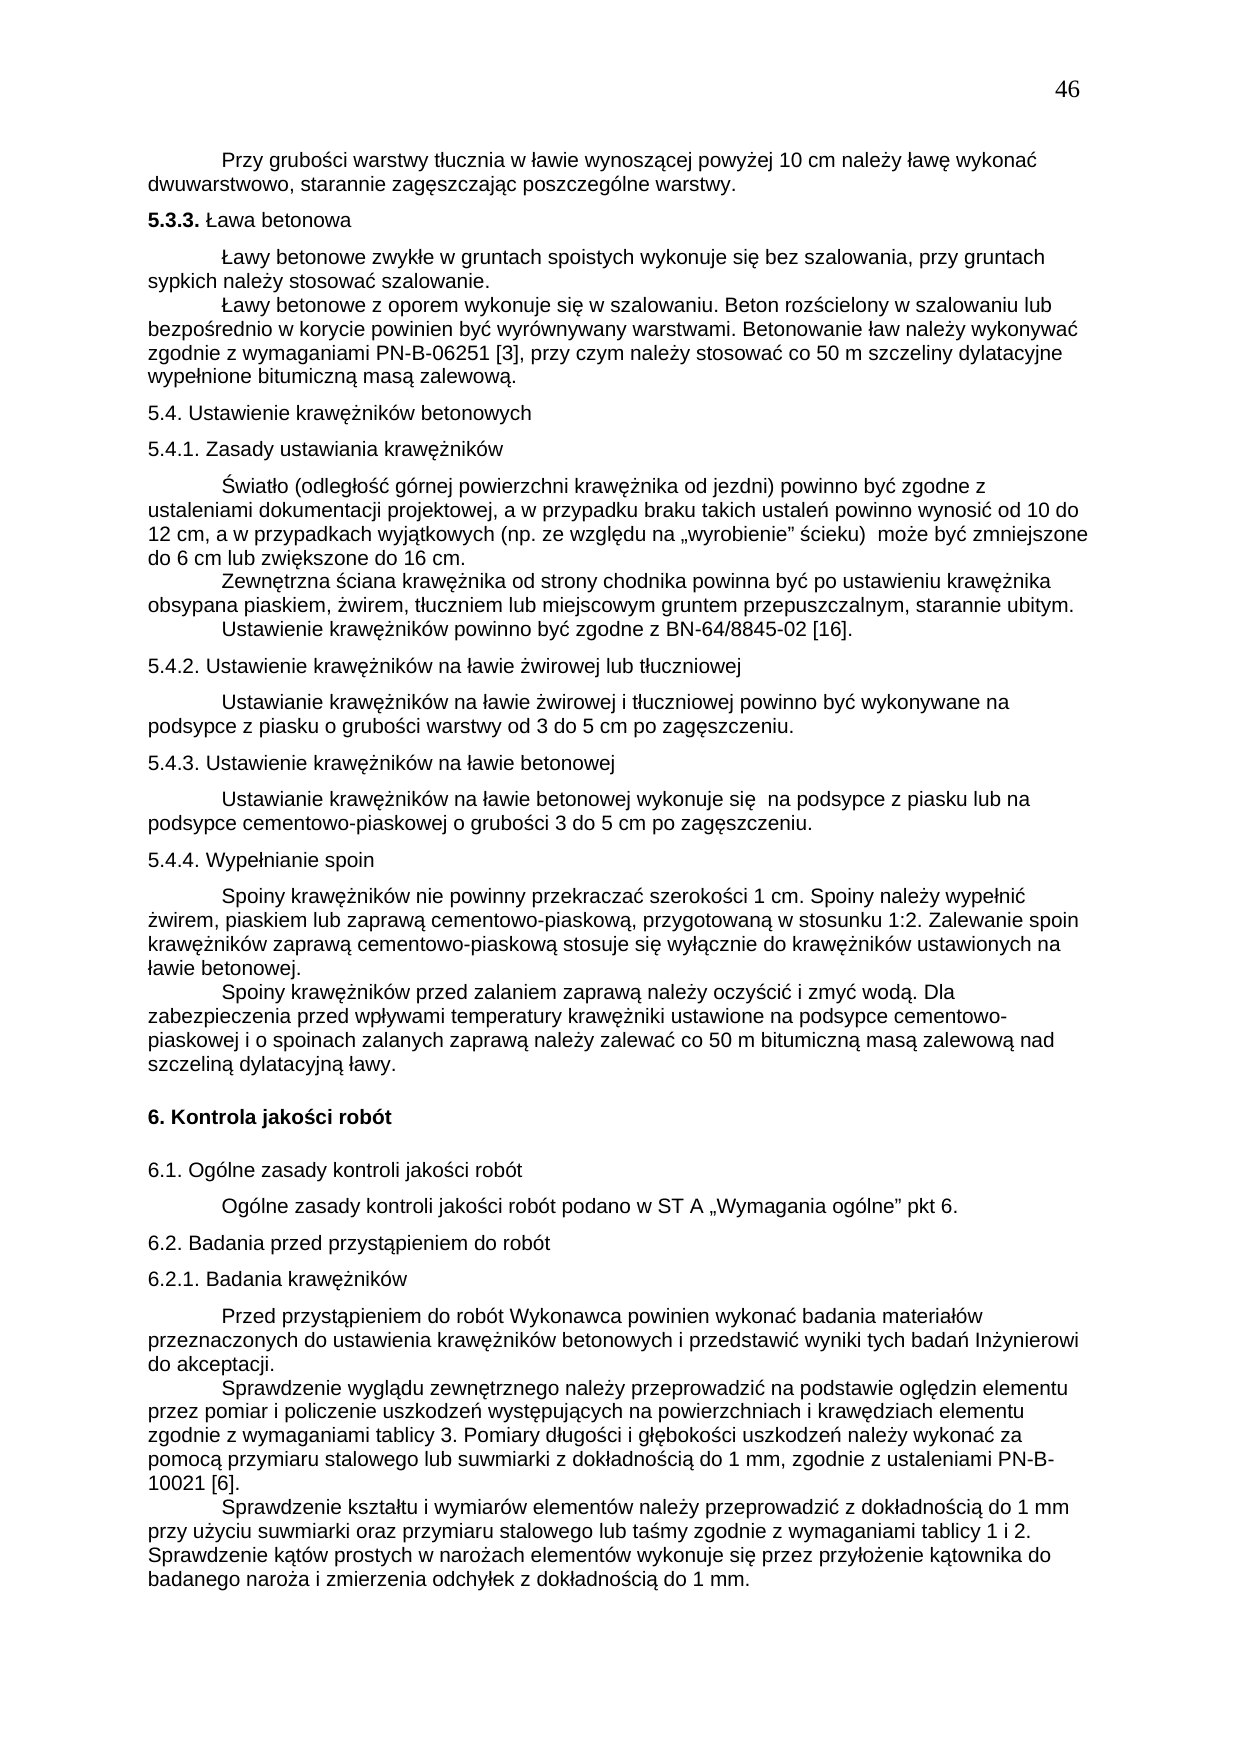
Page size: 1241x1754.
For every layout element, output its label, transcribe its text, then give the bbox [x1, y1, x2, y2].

text 5.4.2. Ustawienie krawężników na ławie żwirowej lub tłuczniowej [148, 654, 1092, 678]
text Przy grubości warstwy tłucznia w ławie wynoszącej powyżej 10 cm należy ławę wykonać dwuwarstwowo, starannie zagęszczając poszczególne warstwy. [148, 148, 1092, 196]
text Ustawianie krawężników na ławie żwirowej i tłuczniowej powinno być wykonywane na podsypce z piasku o grubości warstwy od 3 do 5 cm po zagęszczeniu. [148, 690, 1092, 738]
text 6. Kontrola jakości robót [148, 1105, 1092, 1129]
text Spoiny krawężników nie powinny przekraczać szerokości 1 cm. Spoiny należy wypełnić żwirem, piaskiem lub zaprawą cementowo-piaskową, przygotowaną w stosunku 1:2. Zalewanie spoin krawężników zaprawą cementowo-piaskową stosuje się wyłącznie do krawężników ustawionych na ławie betonowej. [148, 884, 1092, 980]
text 5.4. Ustawienie krawężników betonowych [148, 401, 1092, 425]
text Ogólne zasady kontroli jakości robót podano w ST A „Wymagania ogólne” pkt 6. [148, 1194, 1092, 1218]
text 5.3.3. Ława betonowa [148, 208, 1092, 232]
text Sprawdzenie wyglądu zewnętrznego należy przeprowadzić na podstawie oględzin elementu przez pomiar i policzenie uszkodzeń występujących na powierzchniach i krawędziach elementu zgodnie z wymaganiami tablicy 3. Pomiary długości i głębokości uszkodzeń należy wykonać za pomocą przymiaru stalowego lub suwmiarki z dokładnością do 1 mm, zgodnie z ustaleniami PN-B-10021 [6]. [148, 1375, 1092, 1495]
text 5.4.4. Wypełnianie spoin [148, 847, 1092, 871]
text 5.4.3. Ustawienie krawężników na ławie betonowej [148, 751, 1092, 774]
text 6.2.1. Badania krawężników [148, 1267, 1092, 1291]
text 5.4.1. Zasady ustawiania krawężników [148, 437, 1092, 461]
text Ustawianie krawężników na ławie betonowej wykonuje się na podsypce z piasku lub na podsypce cementowo-piaskowej o grubości 3 do 5 cm po zagęszczeniu. [148, 787, 1092, 835]
text Ławy betonowe z oporem wykonuje się w szalowaniu. Beton rozścielony w szalowaniu lub bezpośrednio w korycie powinien być wyrównywany warstwami. Betonowanie ław należy wykonywać zgodnie z wymaganiami PN-B-06251 [3], przy czym należy stosować co 50 m szczeliny dylatacyjne wypełnione bitumiczną masą zalewową. [148, 292, 1092, 388]
text Ustawienie krawężników powinno być zgodne z BN-64/8845-02 [16]. [148, 617, 1092, 641]
text Zewnętrzna ściana krawężnika od strony chodnika powinna być po ustawieniu krawężnika obsypana piaskiem, żwirem, tłuczniem lub miejscowym gruntem przepuszczalnym, starannie ubitym. [148, 569, 1092, 617]
text Przed przystąpieniem do robót Wykonawca powinien wykonać badania materiałów przeznaczonych do ustawienia krawężników betonowych i przedstawić wyniki tych badań Inżynierowi do akceptacji. [148, 1303, 1092, 1375]
text Sprawdzenie kształtu i wymiarów elementów należy przeprowadzić z dokładnością do 1 mm przy użyciu suwmiarki oraz przymiaru stalowego lub taśmy zgodnie z wymaganiami tablicy 1 i 2. Sprawdzenie kątów prostych w narożach elementów wykonuje się przez przyłożenie kątownika do badanego naroża i zmierzenia odchyłek z dokładnością do 1 mm. [148, 1495, 1092, 1591]
text Światło (odległość górnej powierzchni krawężnika od jezdni) powinno być zgodne z ustaleniami dokumentacji projektowej, a w przypadku braku takich ustaleń powinno wynosić od 10 do 12 cm, a w przypadkach wyjątkowych (np. ze względu na „wyrobienie” ścieku) może być zmniejszone do 6 cm lub zwiększone do 16 cm. [148, 473, 1092, 569]
text 6.2. Badania przed przystąpieniem do robót [148, 1231, 1092, 1254]
text Spoiny krawężników przed zalaniem zaprawą należy oczyścić i zmyć wodą. Dla zabezpieczenia przed wpływami temperatury krawężniki ustawione na podsypce cementowo-piaskowej i o spoinach zalanych zaprawą należy zalewać co 50 m bitumiczną masą zalewową nad szczeliną dylatacyjną ławy. [148, 980, 1092, 1076]
text 6.1. Ogólne zasady kontroli jakości robót [148, 1158, 1092, 1182]
text Ławy betonowe zwykłe w gruntach spoistych wykonuje się bez szalowania, przy gruntach sypkich należy stosować szalowanie. [148, 244, 1092, 292]
